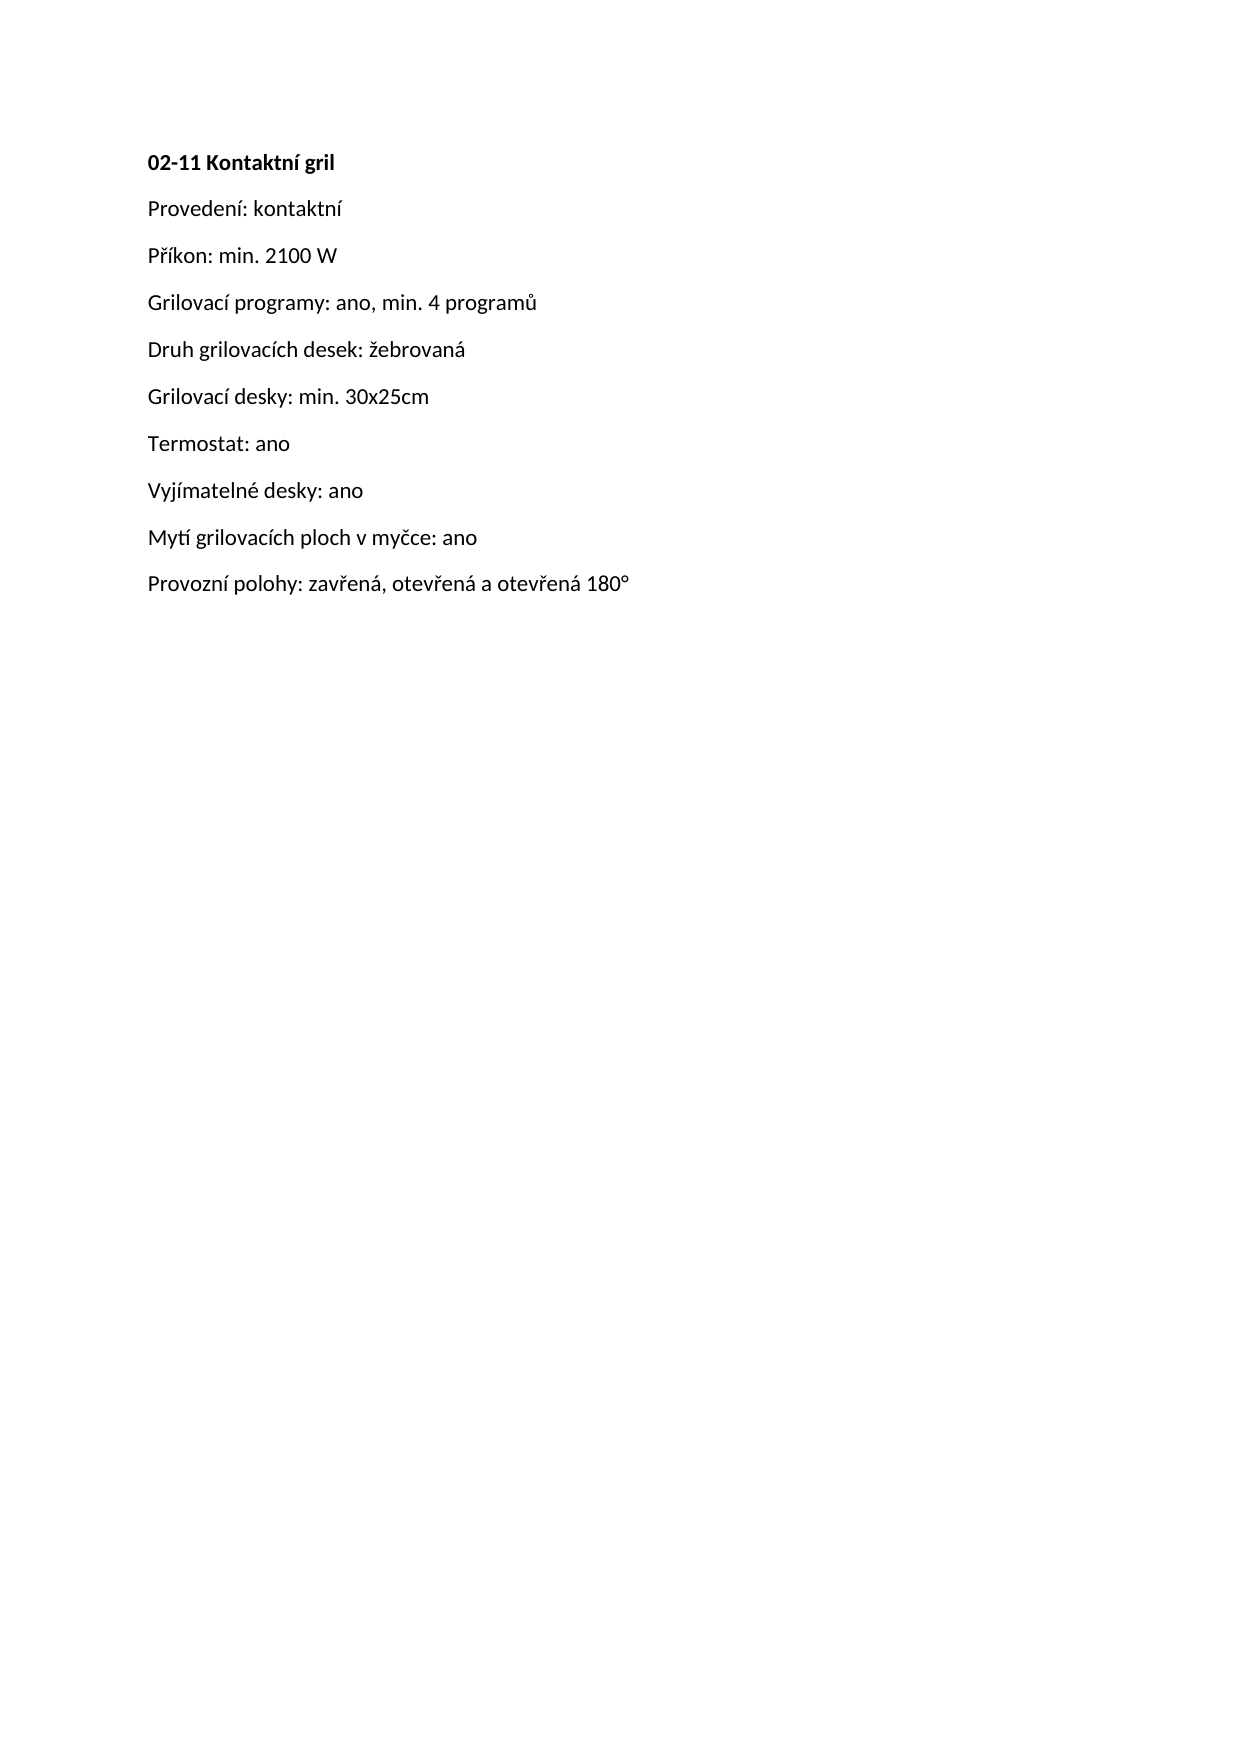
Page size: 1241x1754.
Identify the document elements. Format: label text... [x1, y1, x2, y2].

text Mytí grilovacích ploch v myčce: ano [148, 523, 1093, 551]
text 02-11 Kontaktní gril [148, 148, 1093, 176]
text Provozní polohy: zavřená, otevřená a otevřená 180° [148, 569, 1093, 597]
text Grilovací programy: ano, min. 4 programů [148, 288, 1093, 316]
text Grilovací desky: min. 30x25cm [148, 382, 1093, 410]
text Příkon: min. 2100 W [148, 241, 1093, 269]
text Termostat: ano [148, 429, 1093, 457]
text Druh grilovacích desek: žebrovaná [148, 335, 1093, 363]
text Vyjímatelné desky: ano [148, 476, 1093, 504]
text Provedení: kontaktní [148, 194, 1093, 222]
